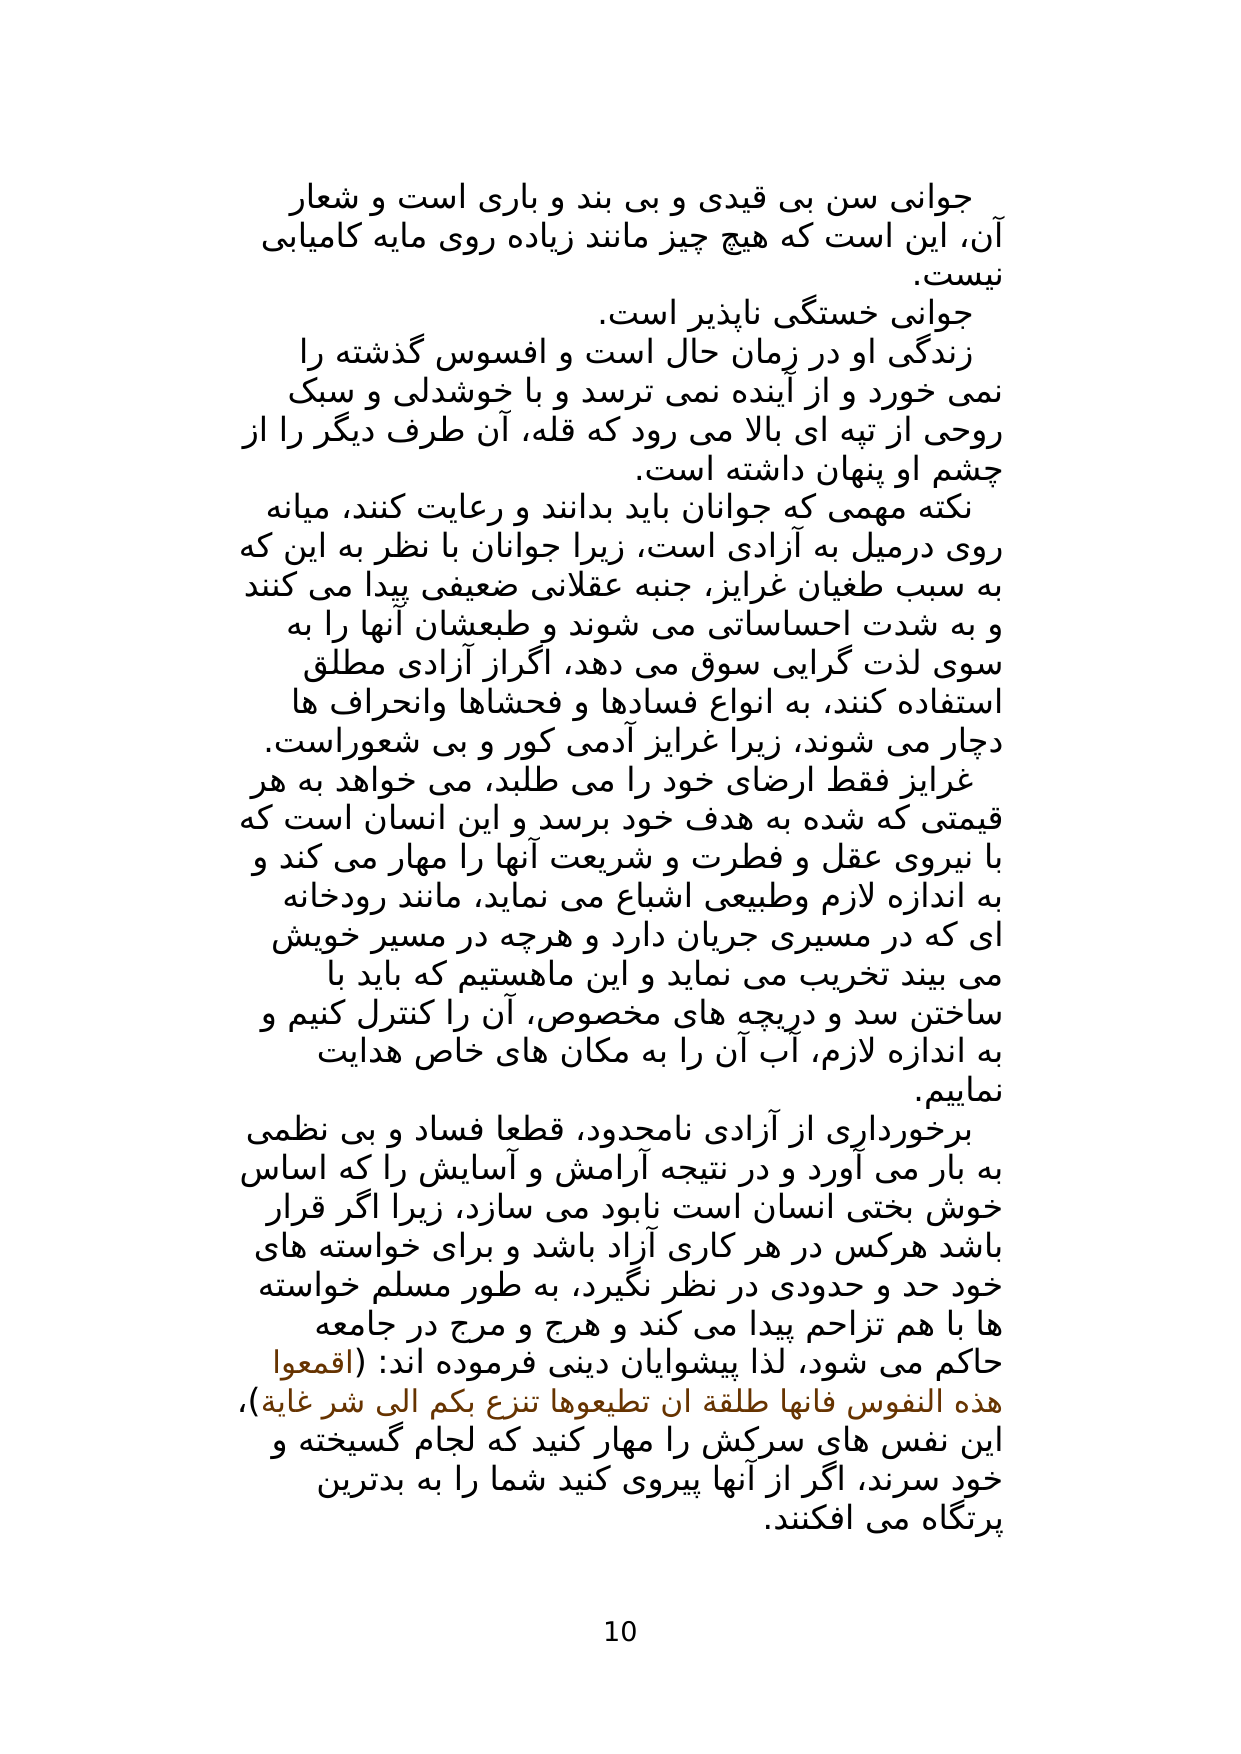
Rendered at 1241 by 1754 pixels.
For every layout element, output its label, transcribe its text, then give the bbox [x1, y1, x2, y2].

text غرایز فقط ارضای خود را می طلبد، می خواهد به هر قیمتی که شده به هدف خود برسد و این انسان است که با نیروی عقل و فطرت و شریعت آنها را مهار می کند و به اندازه لازم وطبیعی اشباع می نماید، مانند رودخانه ای که در مسیری جریان دارد و هرچه در مسیر خویش می بیند تخریب می نماید و این ماهستیم که باید با ساختن سد و دریچه های مخصوص، آن را کنترل کنیم و به اندازه لازم، آب آن را به مکان های خاص هدایت نماییم. [236, 760, 1004, 1110]
text جوانی سن بی قیدی و بی بند و باری است و شعار آن، این است که هیچ چیز مانند زیاده روی مایه کامیابی نیست. [236, 177, 1004, 294]
text نکته مهمی که جوانان باید بدانند و رعایت کنند، میانه روی درمیل به آزادی است، زیرا جوانان با نظر به این که به سبب طغیان غرایز، جنبه عقلانی ضعیفی پیدا می کنند و به شدت احساساتی می شوند و طبعشان آنها را به سوی لذت گرایی سوق می دهد، اگراز آزادی مطلق استفاده کنند، به انواع فسادها و فحشاها وانحراف ها دچار می شوند، زیرا غرایز آدمی کور و بی شعوراست. [236, 488, 1004, 760]
text برخورداری از آزادی نامحدود، قطعا فساد و بی نظمی به بار می آورد و در نتیجه آرامش و آسایش را که اساس خوش بختی انسان است نابود می سازد، زیرا اگر قرار باشد هرکس در هر کاری آزاد باشد و برای خواسته های خود حد و حدودی در نظر نگیرد، به طور مسلم خواسته ها با هم تزاحم پیدا می کند و هرج و مرج در جامعه حاکم می شود، لذا پیشوایان دینی فرموده اند: (اقمعوا هذه النفوس فانها طلقة ان تطیعوها تنزع بکم الی شر غایة)، این نفس های سرکش را مهار کنید که لجام گسیخته و خود سرند، اگر از آنها پیروی کنید شما را به بدترین پرتگاه می افکنند. [236, 1110, 1004, 1537]
text جوانی خستگی ناپذیر است. [236, 294, 1004, 333]
text زندگی او در زمان حال است و افسوس گذشته را نمی خورد و از آینده نمی ترسد و با خوشدلی و سبک روحی از تپه ای بالا می رود که قله، آن طرف دیگر را از چشم او پنهان داشته است. [236, 333, 1004, 488]
